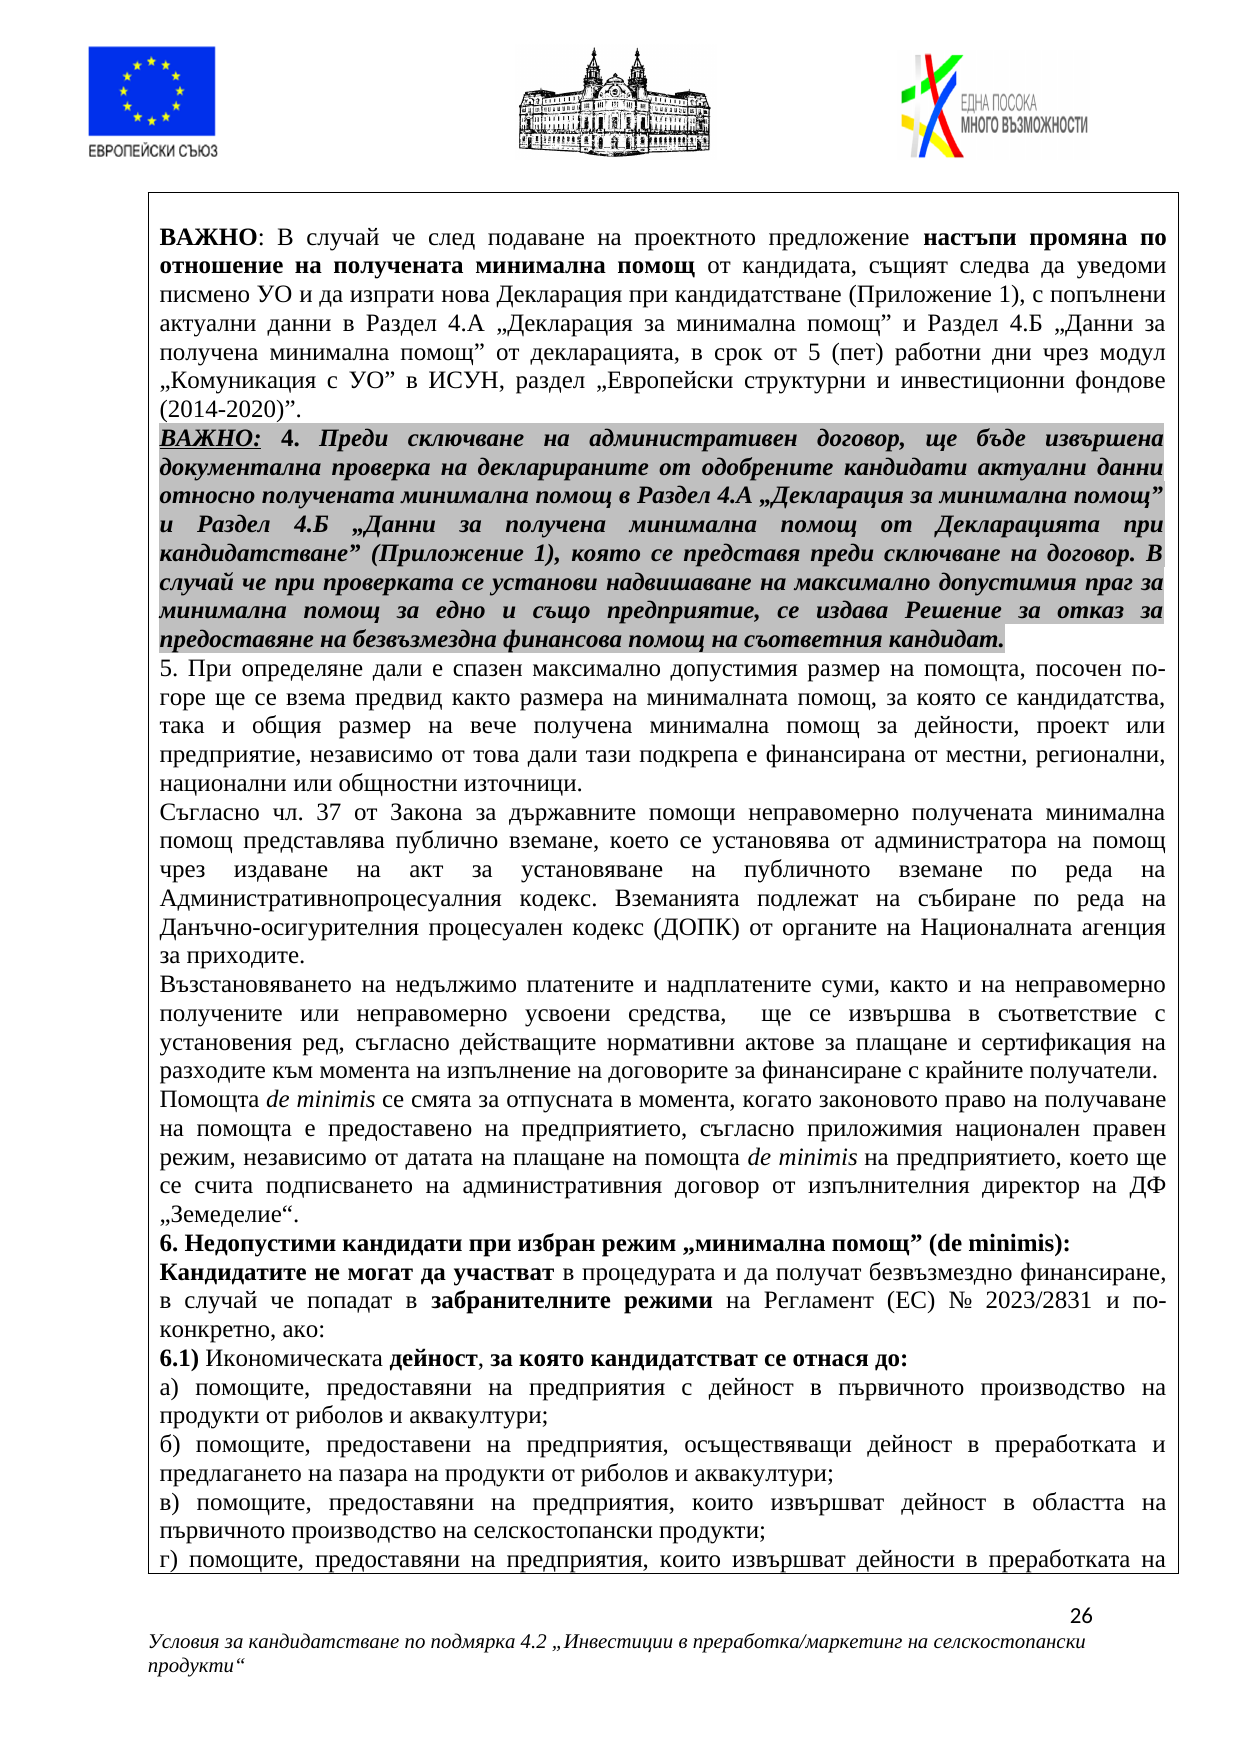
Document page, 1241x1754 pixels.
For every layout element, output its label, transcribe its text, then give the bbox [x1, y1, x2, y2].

picture [88, 45, 219, 160]
picture [896, 50, 1090, 160]
picture [514, 44, 718, 160]
